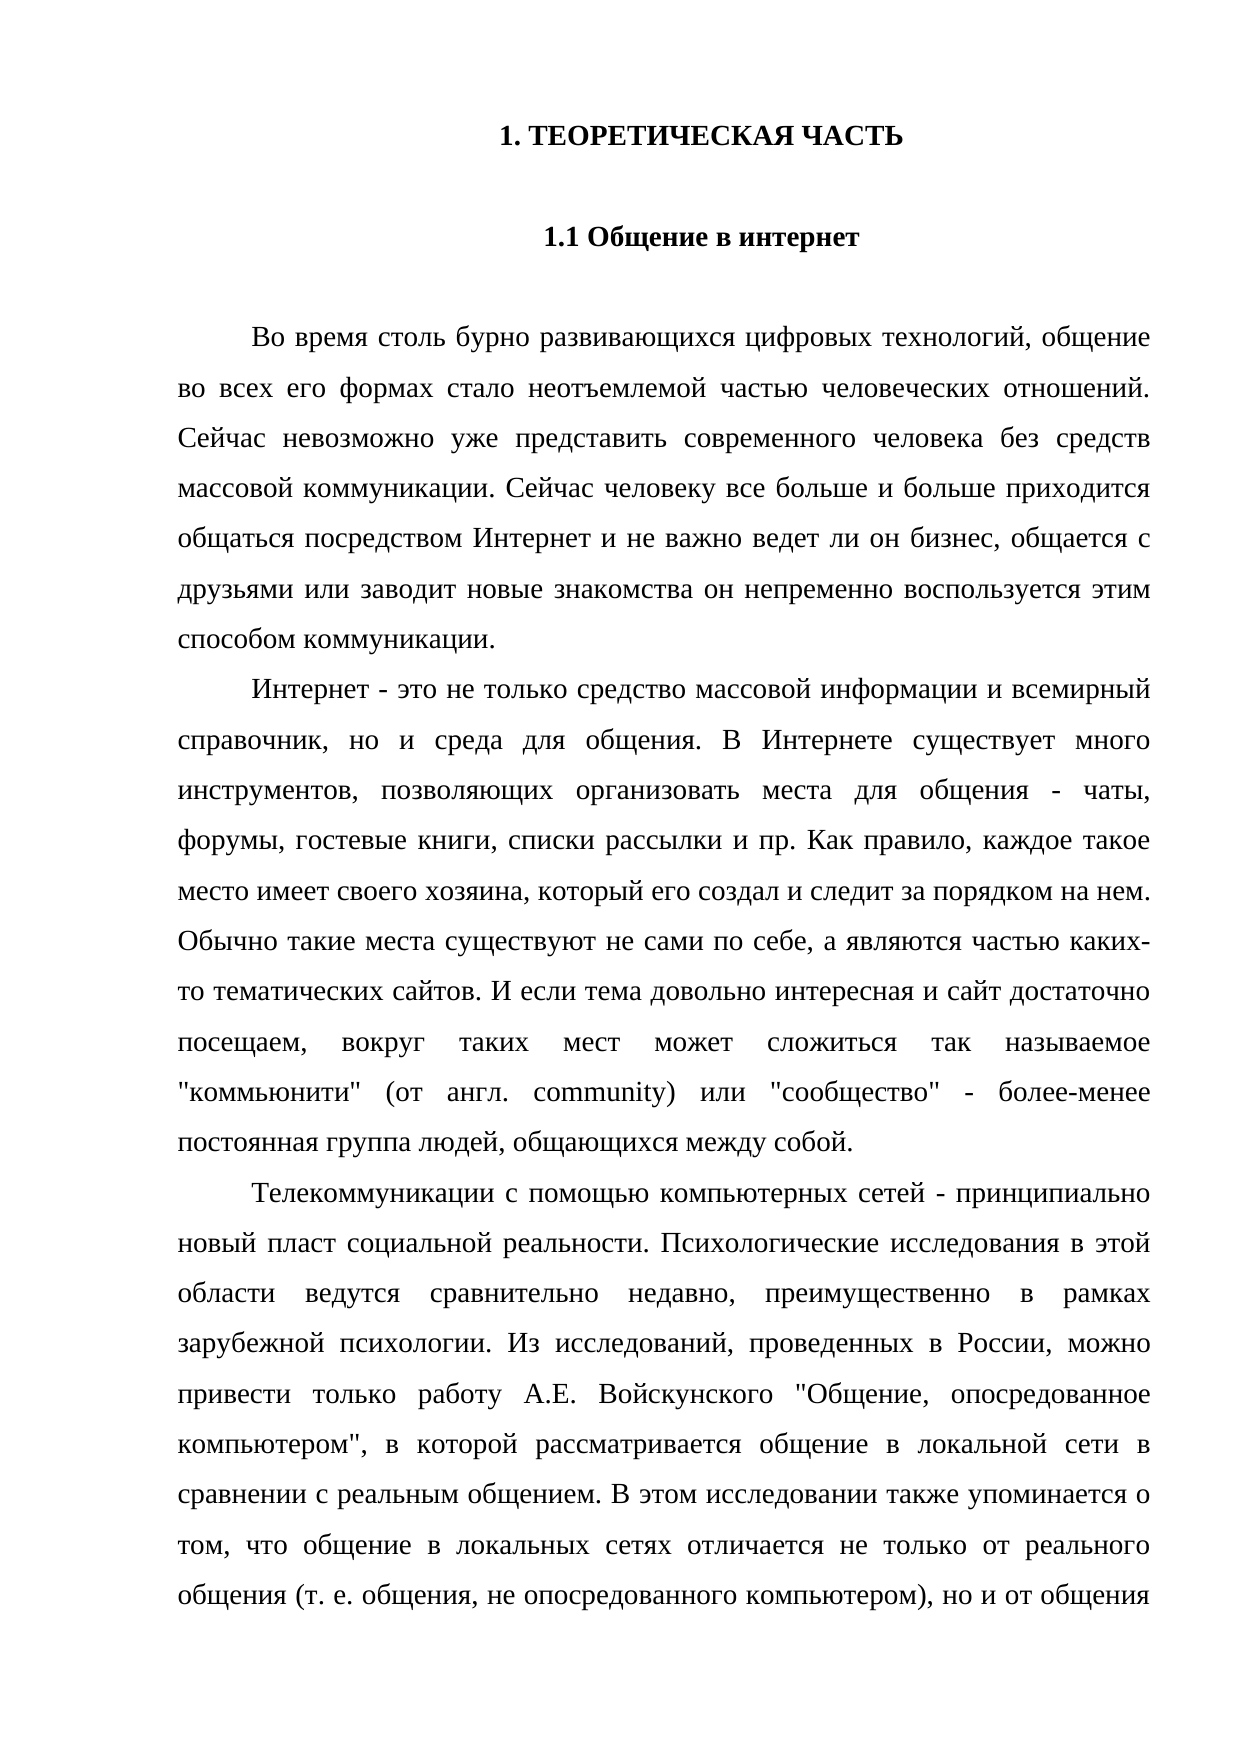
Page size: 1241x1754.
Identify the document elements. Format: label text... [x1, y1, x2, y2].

text Во время столь бурно развивающихся цифровых технологий, общение во всех его формах стало неотъемлемой частью человеческих отношений. Сейчас невозможно уже представить современного человека без средств массовой коммуникации. Сейчас человеку все больше и больше приходится общаться посредством Интернет и не важно ведет ли он бизнес, общается с друзьями или заводит новые знакомства он непременно воспользуется этим способом коммуникации. [177, 319, 1152, 655]
text 1. ТЕОРЕТИЧЕСКАЯ ЧАСТЬ [177, 118, 1152, 152]
text Интернет - это не только средство массовой информации и всемирный справочник, но и среда для общения. В Интернете существует много инструментов, позволяющих организовать места для общения - чаты, форумы, гостевые книги, списки рассылки и пр. Как правило, каждое такое место имеет своего хозяина, который его создал и следит за порядком на нем. Обычно такие места существуют не сами по себе, а являются частью каких-то тематических сайтов. И если тема довольно интересная и сайт достаточно посещаем, вокруг таких мест может сложиться так называемое "коммьюнити" (от англ. community) или "сообщество" - более-менее постоянная группа людей, общающихся между собой. [177, 672, 1152, 1158]
text 1.1 Общение в интернет [177, 219, 1152, 252]
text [177, 1175, 1152, 1611]
